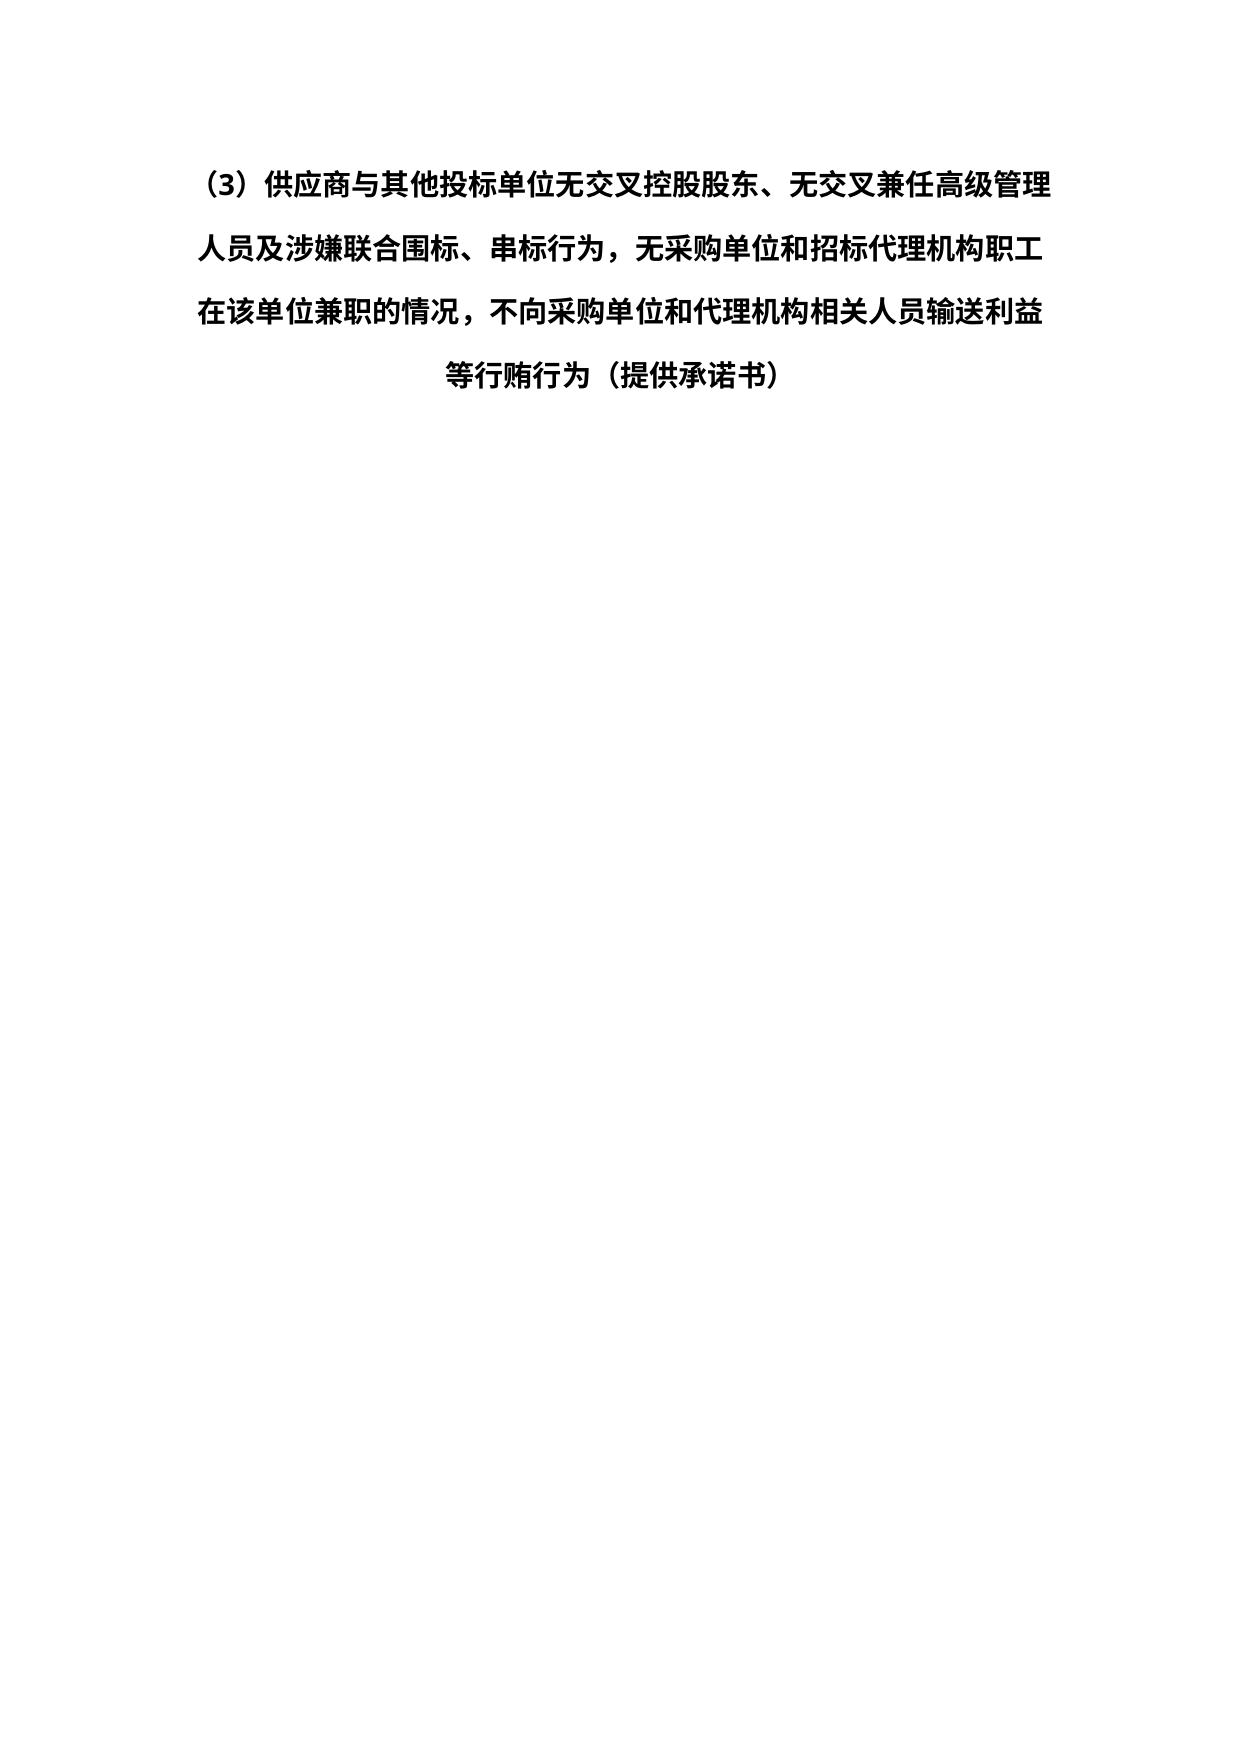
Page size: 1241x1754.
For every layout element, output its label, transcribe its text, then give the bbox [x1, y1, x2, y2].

text （3）供应商与其他投标单位无交叉控股股东、无交叉兼任高级管理人员及涉嫌联合围标、串标行为，无采购单位和招标代理机构职工在该单位兼职的情况，不向采购单位和代理机构相关人员输送利益等行贿行为（提供承诺书） [187, 162, 1053, 395]
